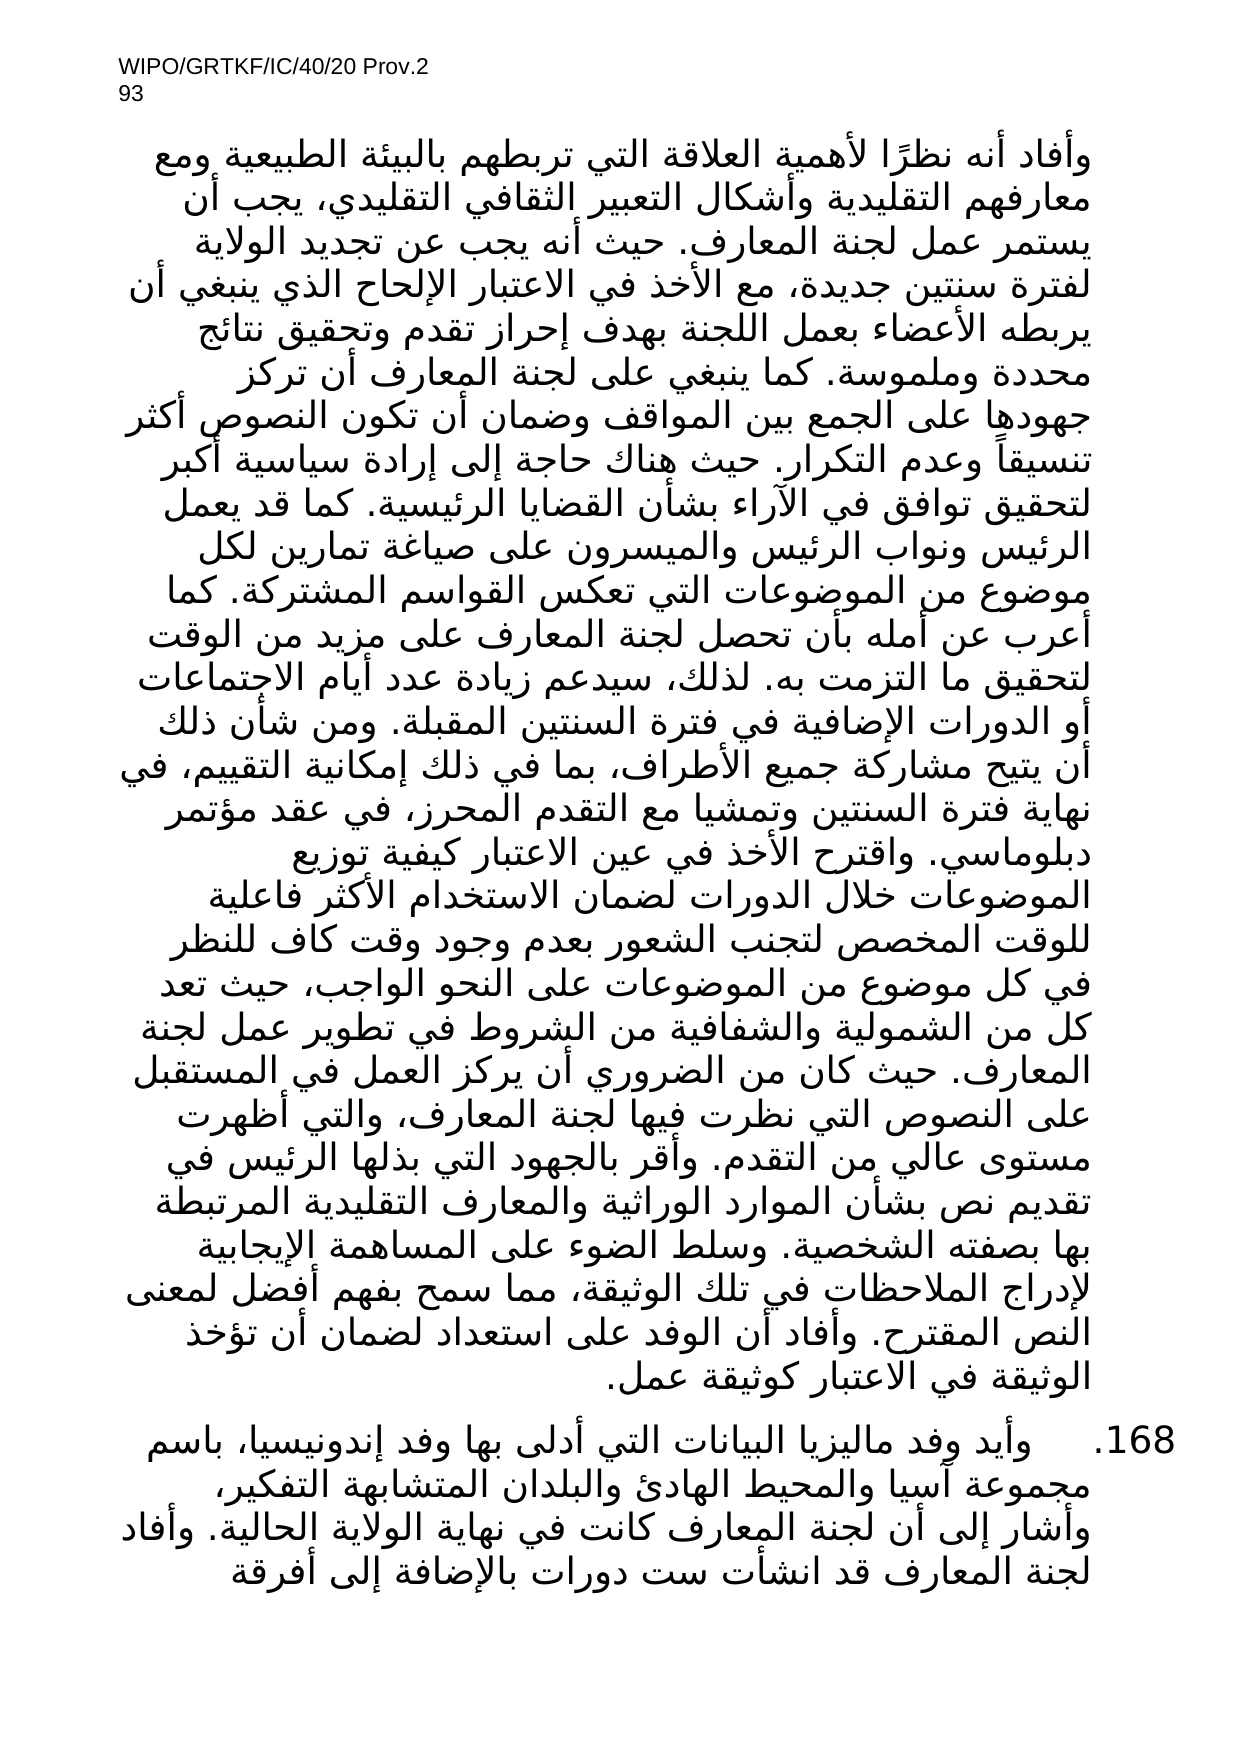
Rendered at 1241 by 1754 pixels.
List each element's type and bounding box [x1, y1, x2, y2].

text [118, 1419, 1092, 1593]
text [118, 132, 1092, 1398]
